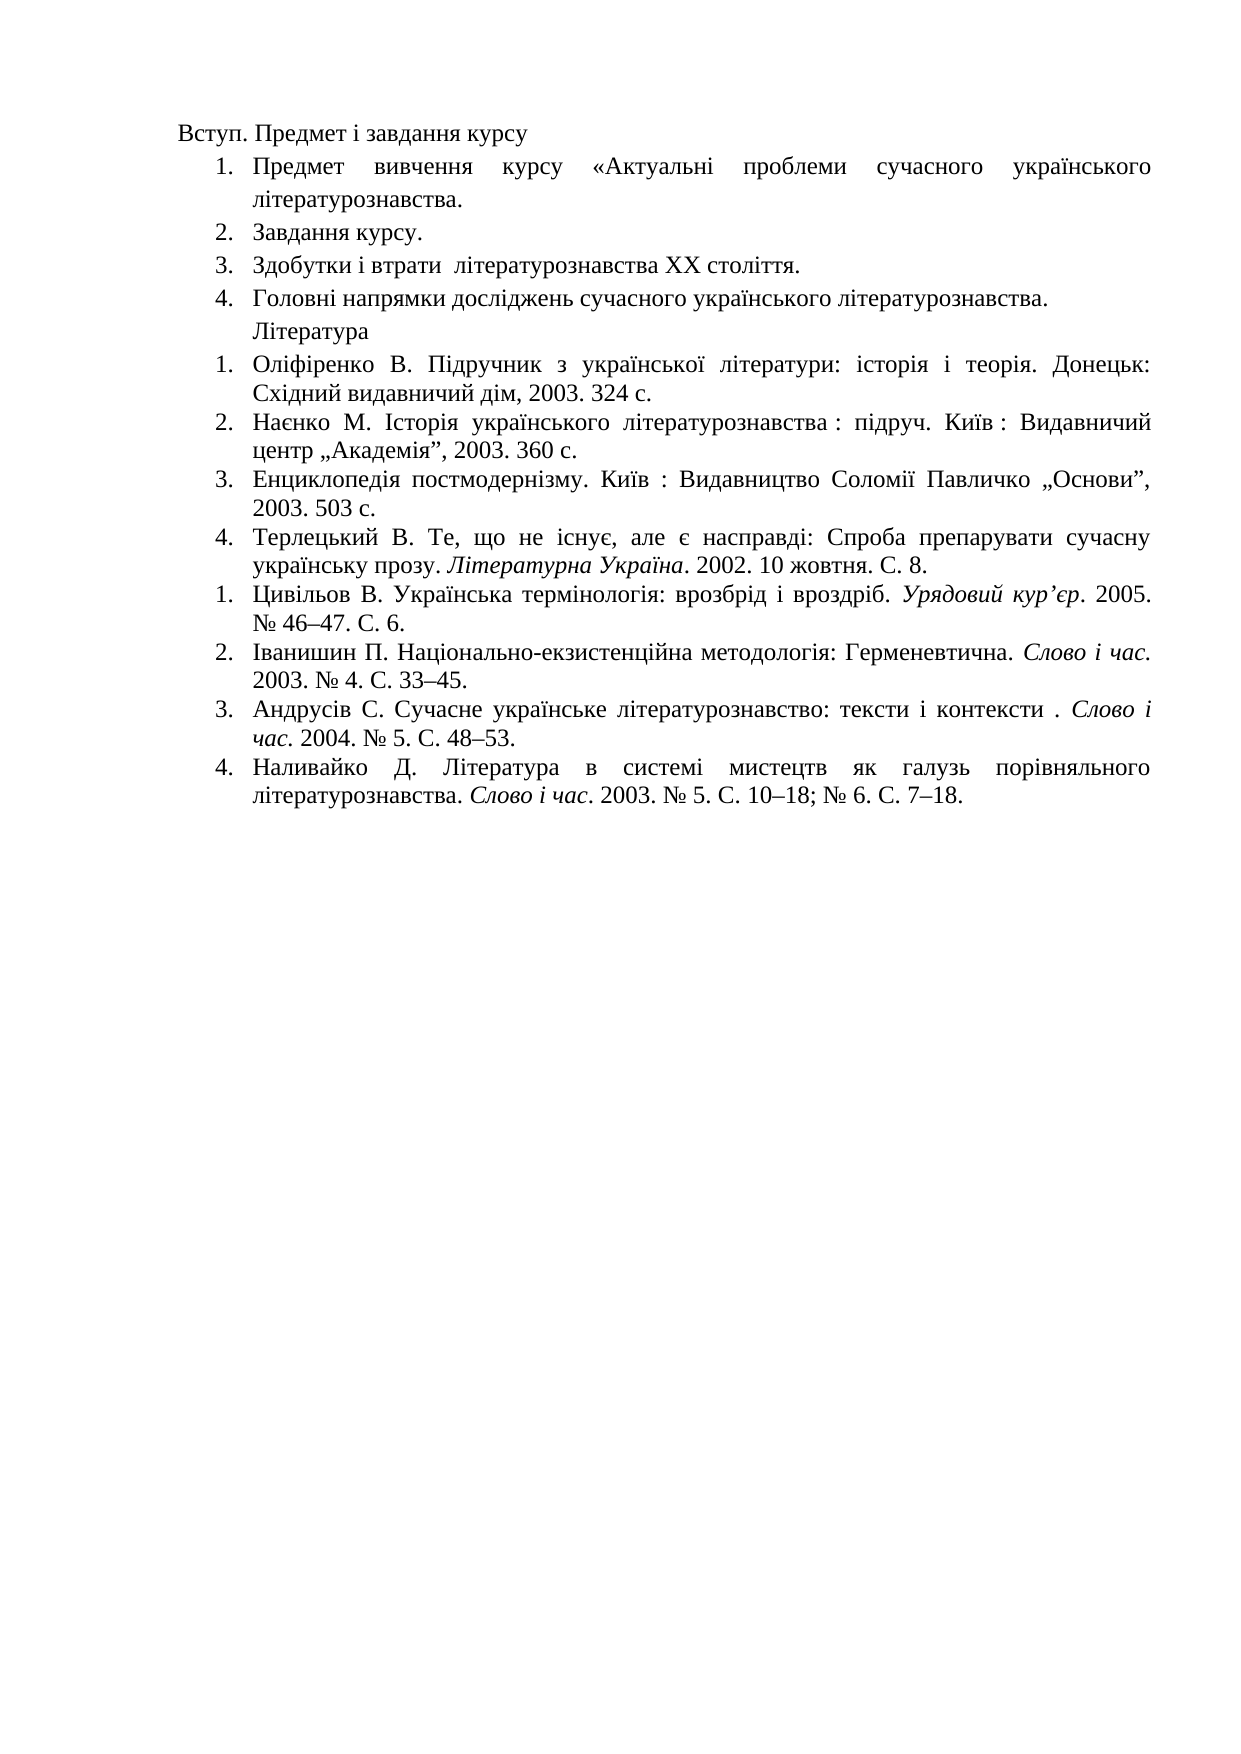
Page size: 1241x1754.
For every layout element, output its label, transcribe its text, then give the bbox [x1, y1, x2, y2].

list Здобутки і втрати літературознавства ХХ століття. [215, 250, 1152, 279]
text Вступ. Предмет і завдання курсу [177, 118, 1152, 147]
list Завдання курсу. [215, 217, 1152, 246]
list Оліфіренко В. Підручник з української літератури: історія і теорія. Донецьк: Східний видавничий дім, 2003. 324 с. [215, 349, 1152, 407]
list Наливайко Д. Література в системі мистецтв як галузь порівняльного літературознавства. Слово і час. 2003. № 5. С. 10–18; № 6. С. 7–18. [215, 752, 1152, 809]
list Іванишин П. Національно-екзистенційна методологія: Герменевтична. Слово і час. 2003. № 4. С. 33–45. [215, 637, 1152, 694]
list Література [252, 316, 1152, 345]
list Енциклопедія постмодернізму. Київ : Видавництво Соломії Павличко „Основи”, 2003. 503 с. [215, 464, 1152, 522]
list Андрусів С. Сучасне українське літературознавство: тексти і контексти . Слово і час. 2004. № 5. С. 48–53. [215, 694, 1152, 752]
list Головні напрямки досліджень сучасного українського літературознавства. [215, 283, 1152, 312]
list Терлецький В. Те, що не існує, але є насправді: Спроба препарувати сучасну українську прозу. Літературна Україна. 2002. 10 жовтня. С. 8. [215, 522, 1152, 579]
list Предмет вивчення курсу «Актуальні проблеми сучасного українського літературознавства. [215, 151, 1152, 213]
list Цивільов В. Українська термінологія: врозбрід і вроздріб. Урядовий кур’єр. 2005. № 46–47. С. 6. [215, 579, 1152, 637]
list Наєнко М. Історія українського літературознавства : підруч. Київ : Видавничий центр „Академія”, 2003. 360 с. [215, 407, 1152, 464]
